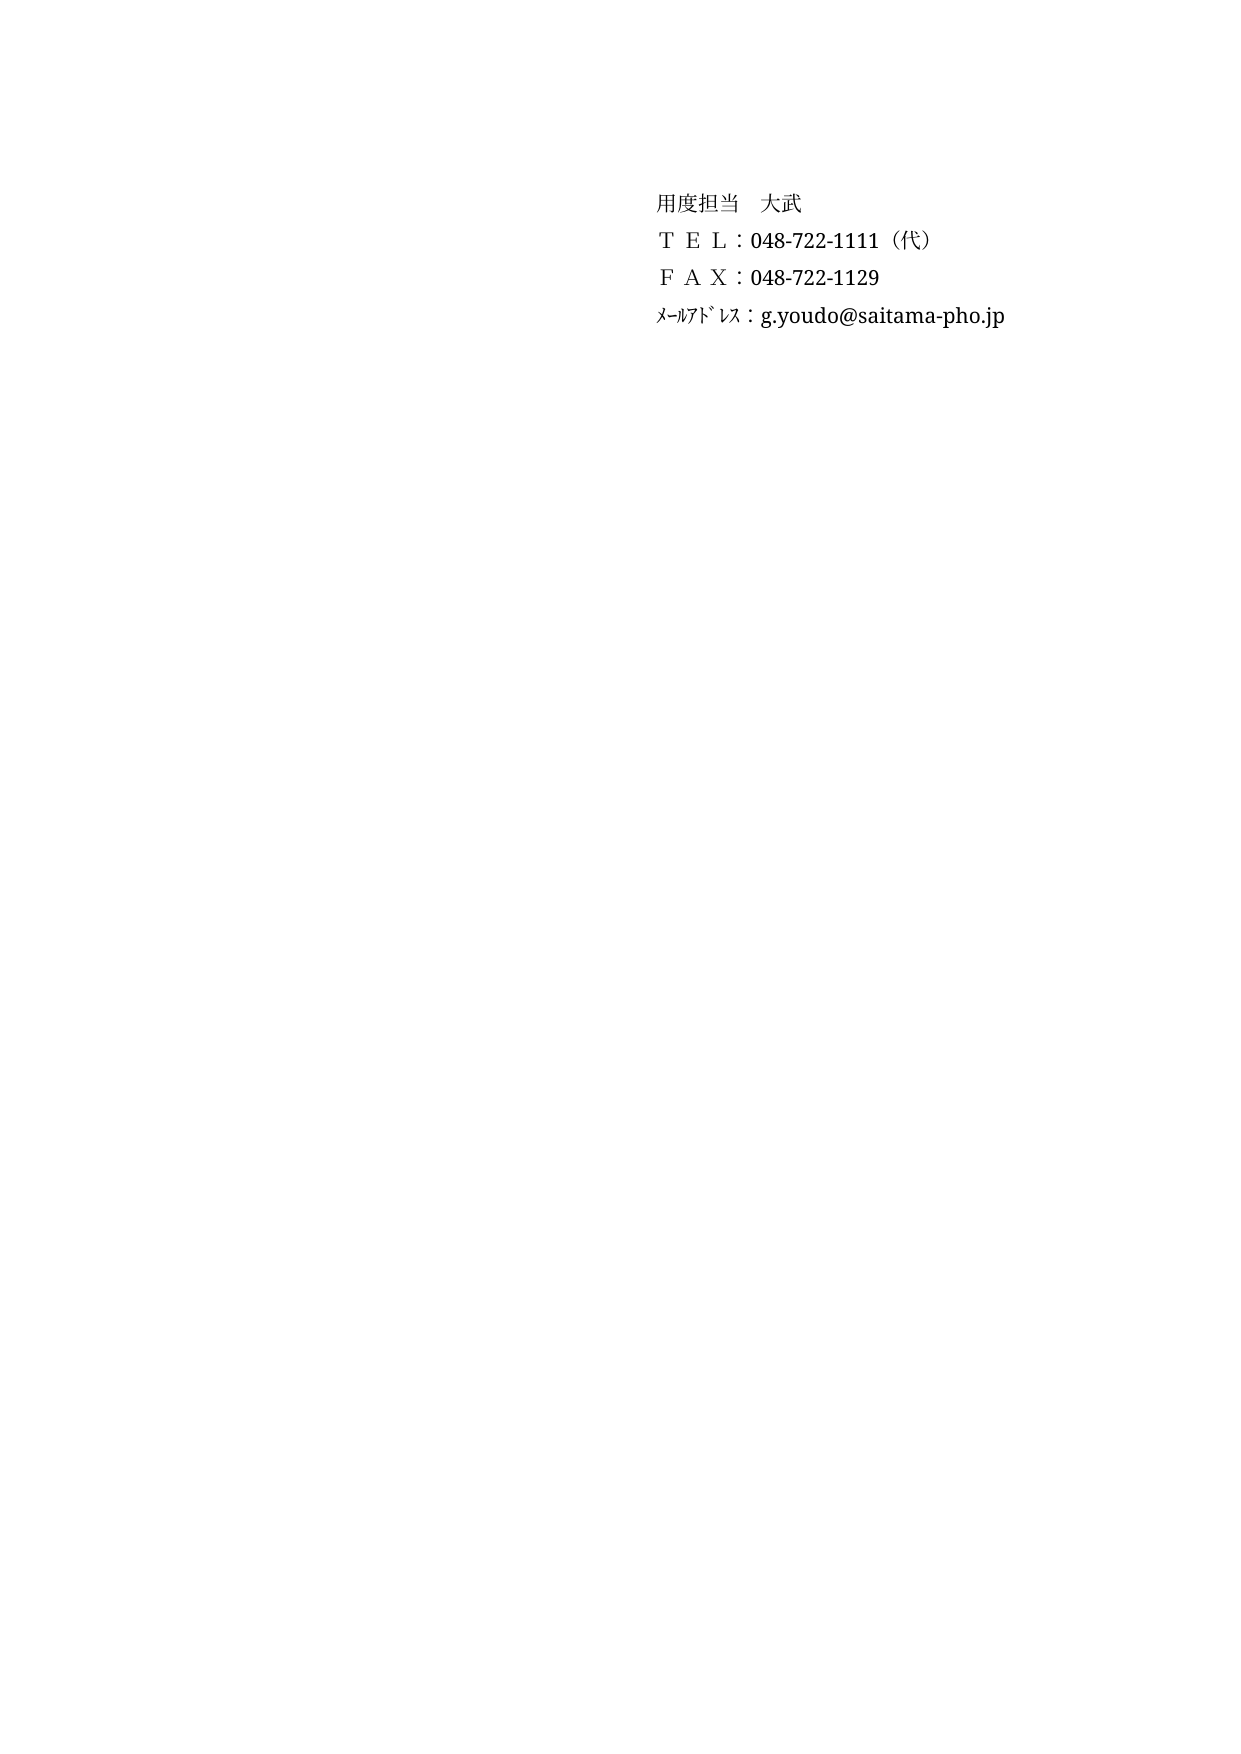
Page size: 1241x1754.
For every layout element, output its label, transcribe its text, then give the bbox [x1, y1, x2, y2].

text 用度担当 大武 [177, 183, 1063, 221]
text Ｆ Ａ Ｘ：048-722-1129 [177, 258, 1063, 296]
text Ｔ Ｅ Ｌ：048-722-1111（代） [177, 221, 1063, 258]
text ﾒｰﾙｱﾄﾞﾚｽ：g.youdo@saitama-pho.jp [177, 296, 1063, 333]
